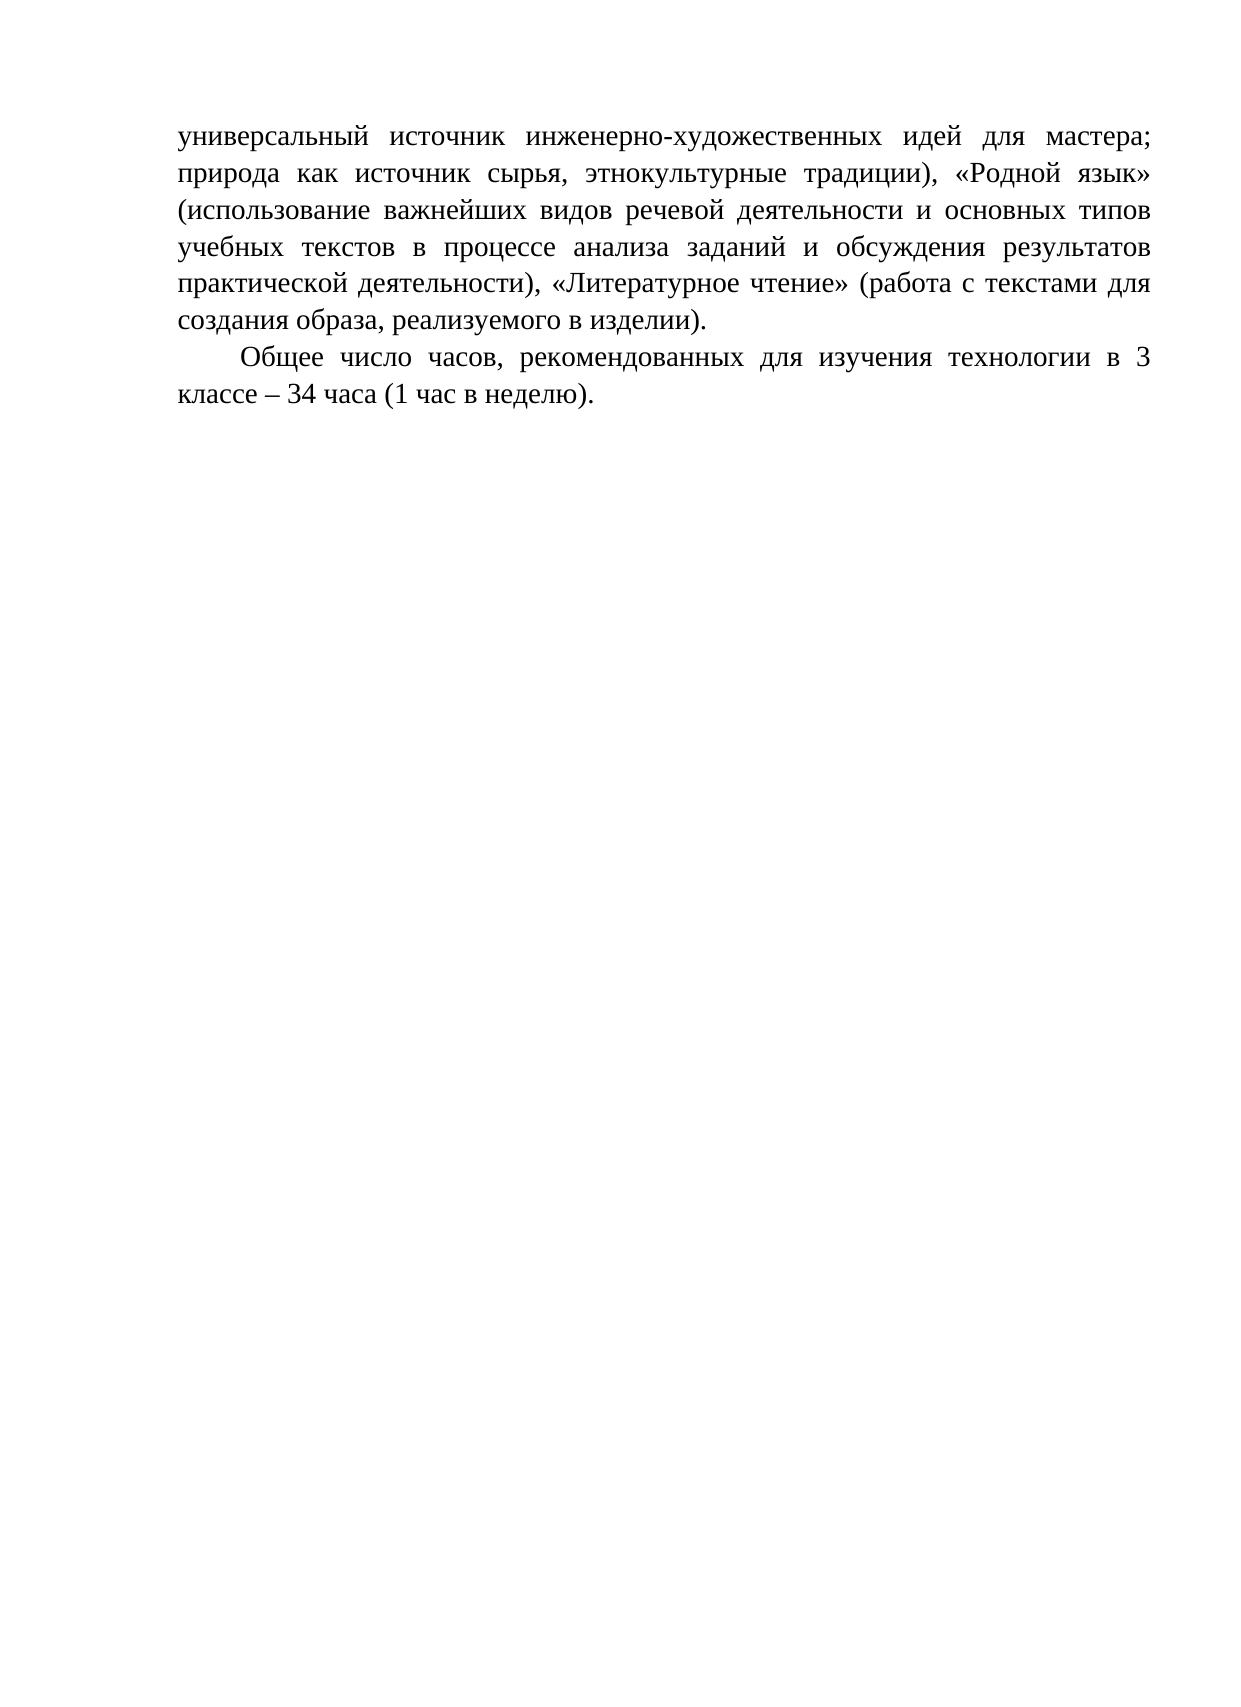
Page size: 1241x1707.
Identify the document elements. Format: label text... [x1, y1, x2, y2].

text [177, 118, 1152, 336]
text Общее число часов, рекомендованных для изучения технологии в 3 классе – 34 часа (1 час в неделю). [177, 339, 1152, 410]
